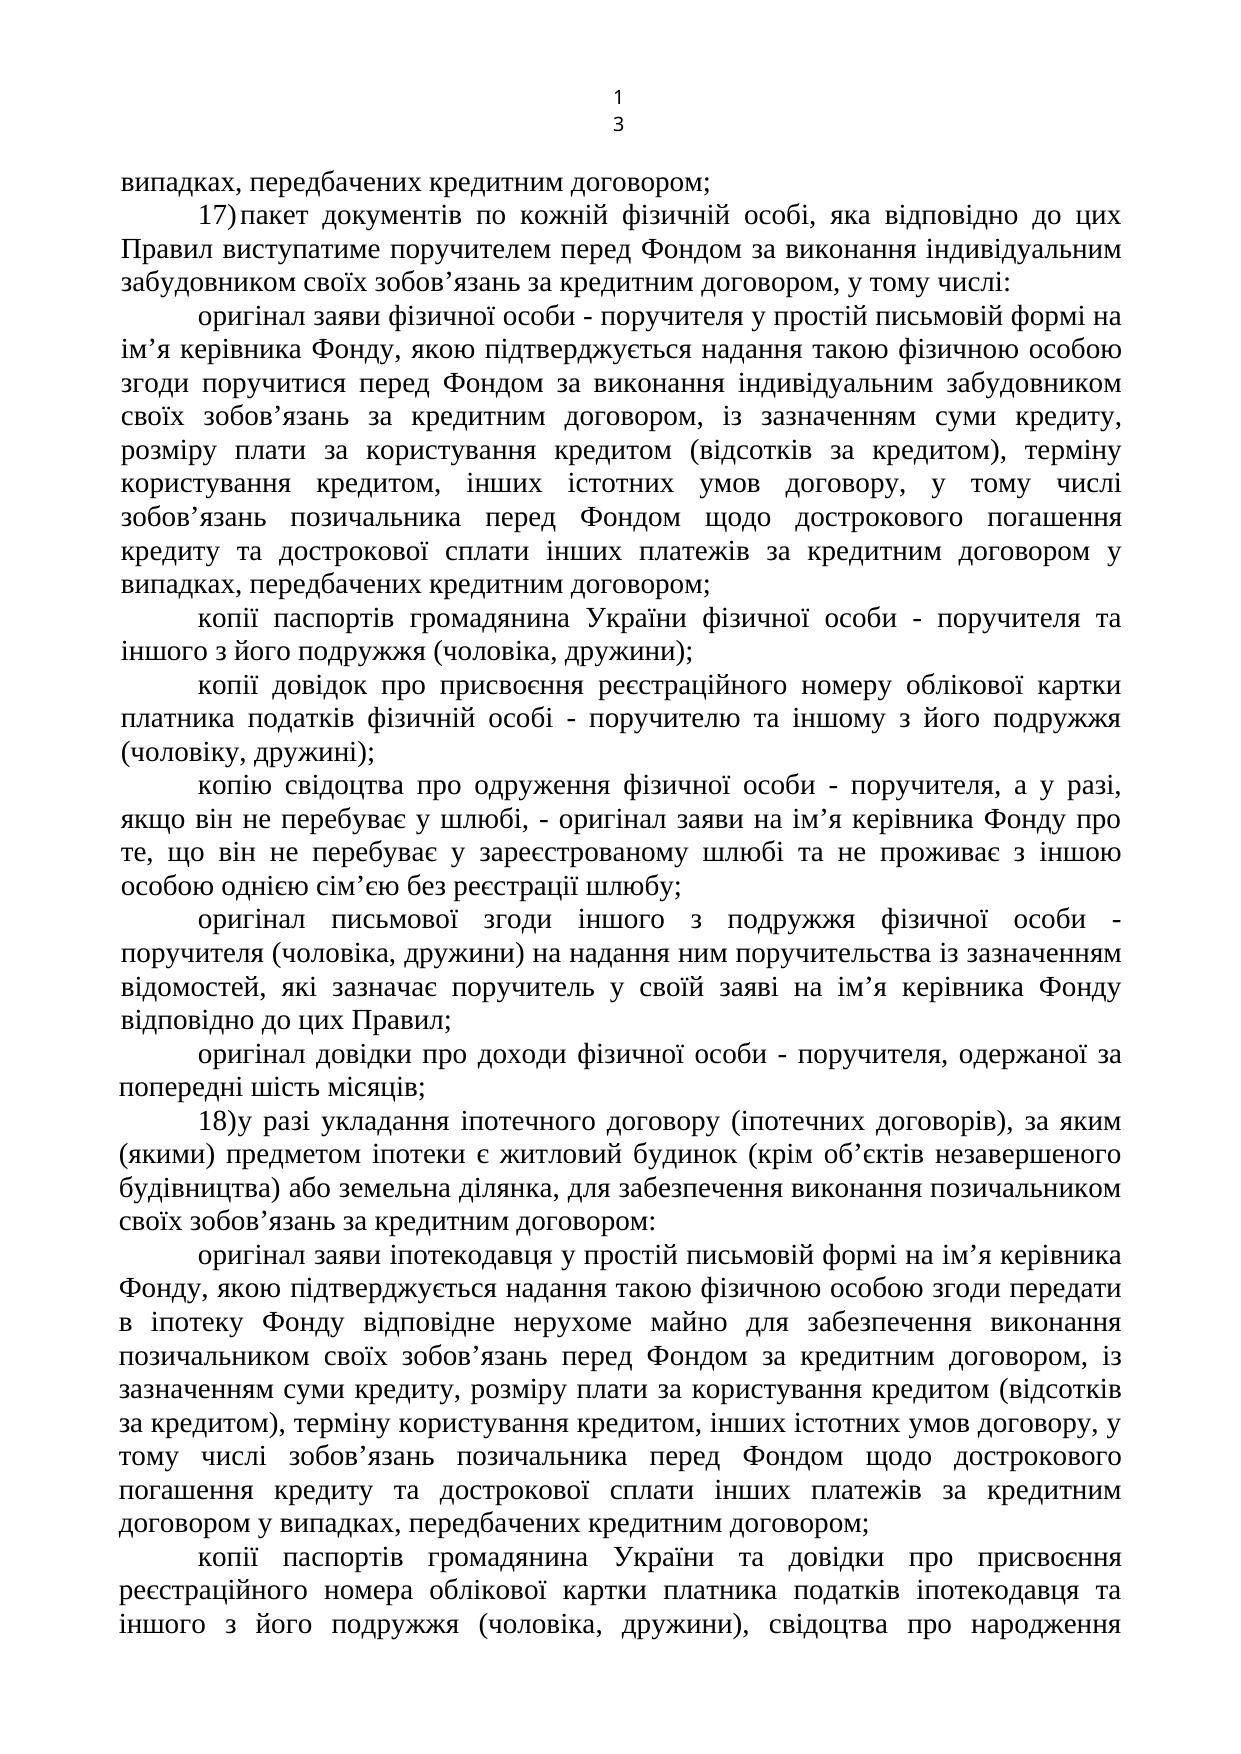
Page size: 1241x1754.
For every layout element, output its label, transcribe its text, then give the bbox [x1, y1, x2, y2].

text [118, 1539, 1123, 1640]
list у разі укладання іпотечного договору (іпотечних договорів), за яким (якими) предметом іпотеки є житловий будинок (крім об’єктів незавершеного будівництва) або земельна ділянка, для забезпечення виконання позичальником своїх зобов’язань за кредитним договором: [118, 1103, 1123, 1238]
list пакет документів по кожній фізичній особі, яка відповідно до цих Правил виступатиме поручителем перед Фондом за виконання індивідуальним забудовником своїх зобов’язань за кредитним договором, у тому числі: [121, 198, 1123, 298]
text копію свідоцтва про одруження фізичної особи - поручителя, а у разі, якщо він не перебуває у шлюбі, - оригінал заяви на ім’я керівника Фонду про те, що він не перебуває у зареєстрованому шлюбі та не проживає з іншою особою однією сім’єю без реєстрації шлюбу; [121, 768, 1123, 902]
text оригінал заяви фізичної особи - поручителя у простій письмовій формі на ім’я керівника Фонду, якою підтверджується надання такою фізичною особою згоди поручитися перед Фондом за виконання індивідуальним забудовником своїх зобов’язань за кредитним договором, із зазначенням суми кредиту, розміру плати за користування кредитом (відсотків за кредитом), терміну користування кредитом, інших істотних умов договору, у тому числі зобов’язань позичальника перед Фондом щодо дострокового погашення кредиту та дострокової сплати інших платежів за кредитним договором у випадках, передбачених кредитним договором; [121, 298, 1123, 600]
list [121, 164, 1123, 198]
text копії довідок про присвоєння реєстраційного номеру облікової картки платника податків фізичній особі - поручителю та іншому з його подружжя (чоловіку, дружині); [121, 667, 1123, 768]
text оригінал письмової згоди іншого з подружжя фізичної особи - поручителя (чоловіка, дружини) на надання ним поручительства із зазначенням відомостей, які зазначає поручитель у своїй заяві на ім’я керівника Фонду відповідно до цих Правил; [121, 902, 1123, 1036]
text оригінал довідки про доходи фізичної особи - поручителя, одержаної за попередні шість місяців; [118, 1036, 1123, 1103]
text копії паспортів громадянина України фізичної особи - поручителя та іншого з його подружжя (чоловіка, дружини); [121, 600, 1123, 667]
text оригінал заяви іпотекодавця у простій письмовій формі на ім’я керівника Фонду, якою підтверджується надання такою фізичною особою згоди передати в іпотеку Фонду відповідне нерухоме майно для забезпечення виконання позичальником своїх зобов’язань перед Фондом за кредитним договором, із зазначенням суми кредиту, розміру плати за користування кредитом (відсотків за кредитом), терміну користування кредитом, інших істотних умов договору, у тому числі зобов’язань позичальника перед Фондом щодо дострокового погашення кредиту та дострокової сплати інших платежів за кредитним договором у випадках, передбачених кредитним договором; [118, 1238, 1123, 1539]
